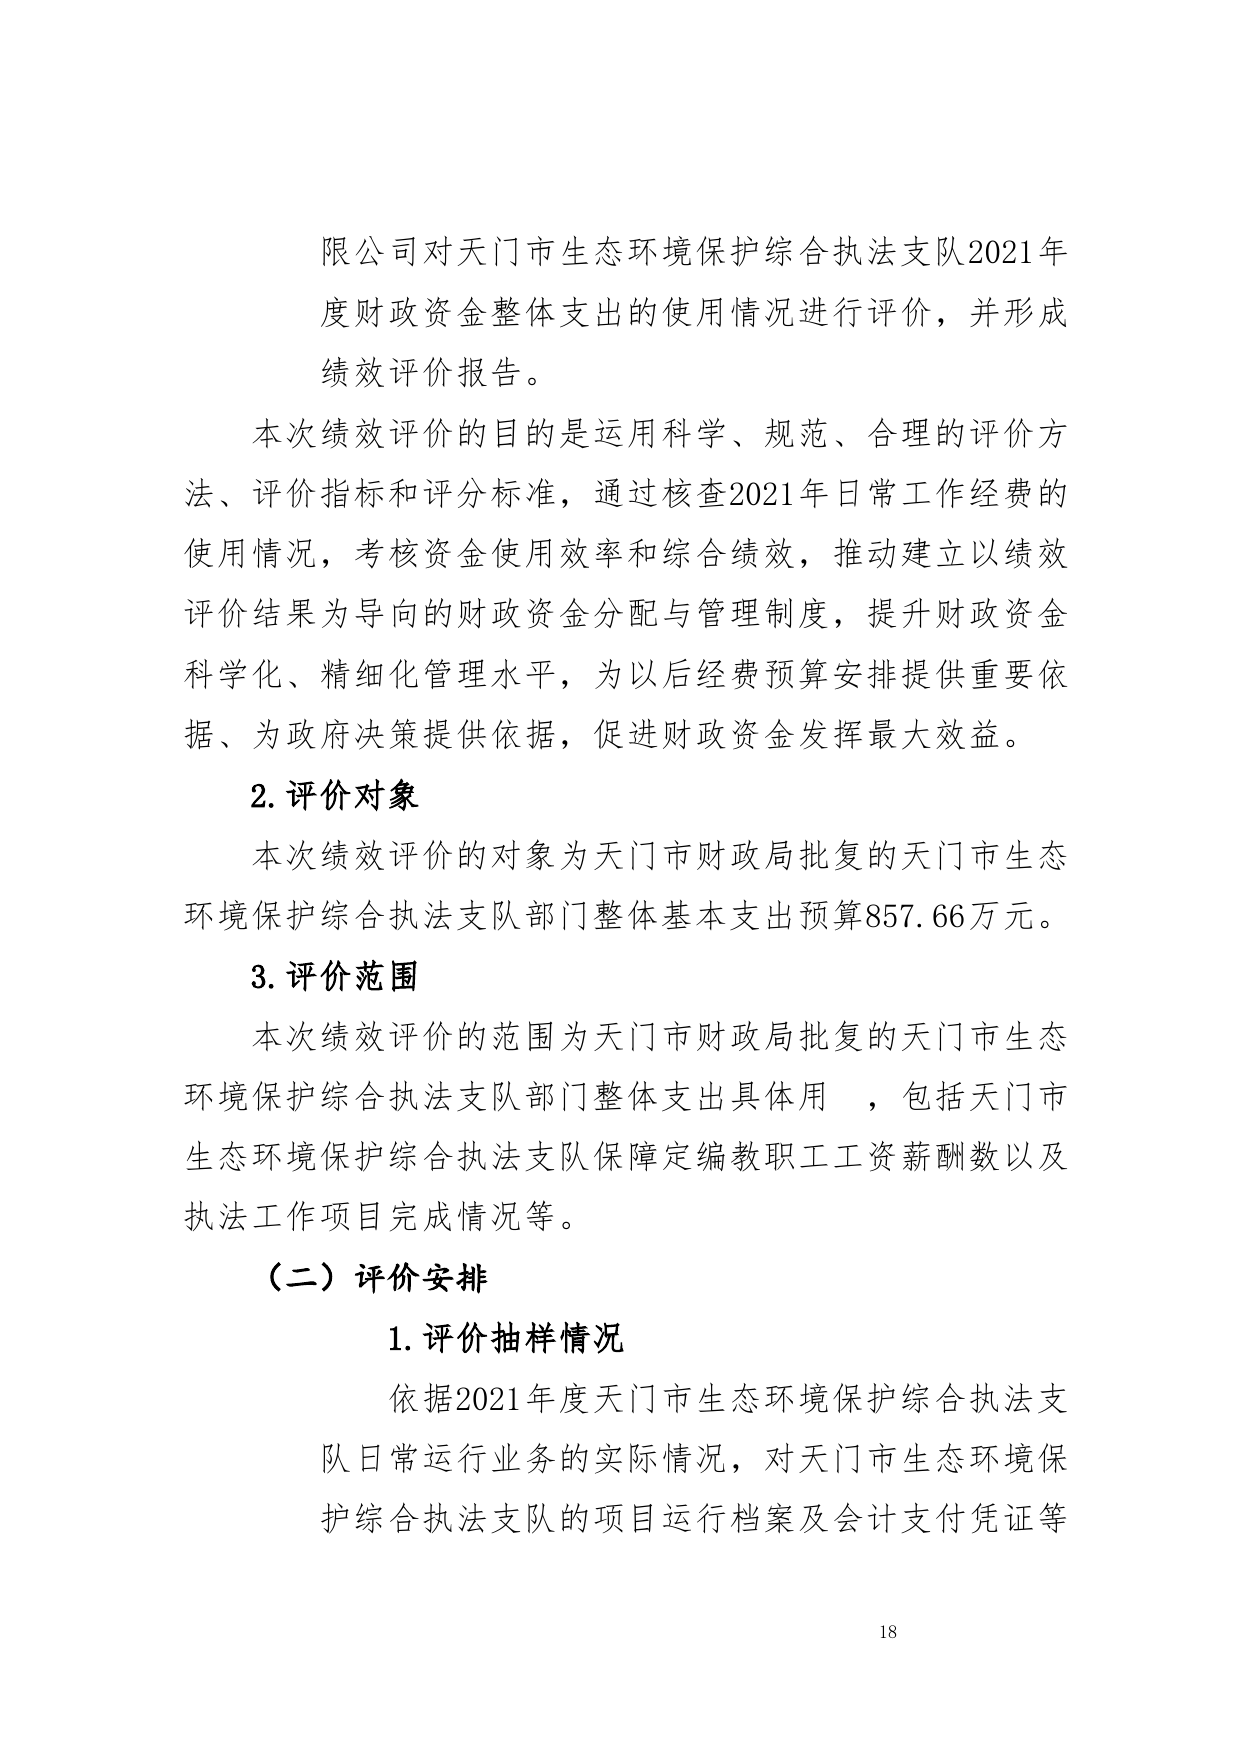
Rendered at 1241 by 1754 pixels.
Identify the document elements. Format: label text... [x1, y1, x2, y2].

list （二）评价安排 [182, 1245, 1070, 1305]
list 本次绩效评价的范围为天门市财政局批复的天门市生态环境保护综合执法支队部门整体支出具体用途，包括天门市生态环境保护综合执法支队保障定编教职工工资薪酬数以及执法工作项目完成情况等。 [182, 1003, 1070, 1245]
list 2.评价对象 [182, 762, 1070, 823]
list 本次绩效评价的对象为天门市财政局批复的天门市生态环境保护综合执法支队部门整体基本支出预算857.66万元。 [182, 823, 1070, 943]
list 本次绩效评价的目的是运用科学、规范、合理的评价方法、评价指标和评分标准，通过核查2021年日常工作经费的使用情况，考核资金使用效率和综合绩效，推动建立以绩效评价结果为导向的财政资金分配与管理制度，提升财政资金科学化、精细化管理水平，为以后经费预算安排提供重要依据、为政府决策提供依据，促进财政资金发挥最大效益。 [182, 400, 1070, 762]
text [313, 219, 1070, 400]
list 3.评价范围 [182, 943, 1070, 1003]
text 1.评价抽样情况 [313, 1305, 1070, 1365]
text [313, 1365, 1070, 1546]
